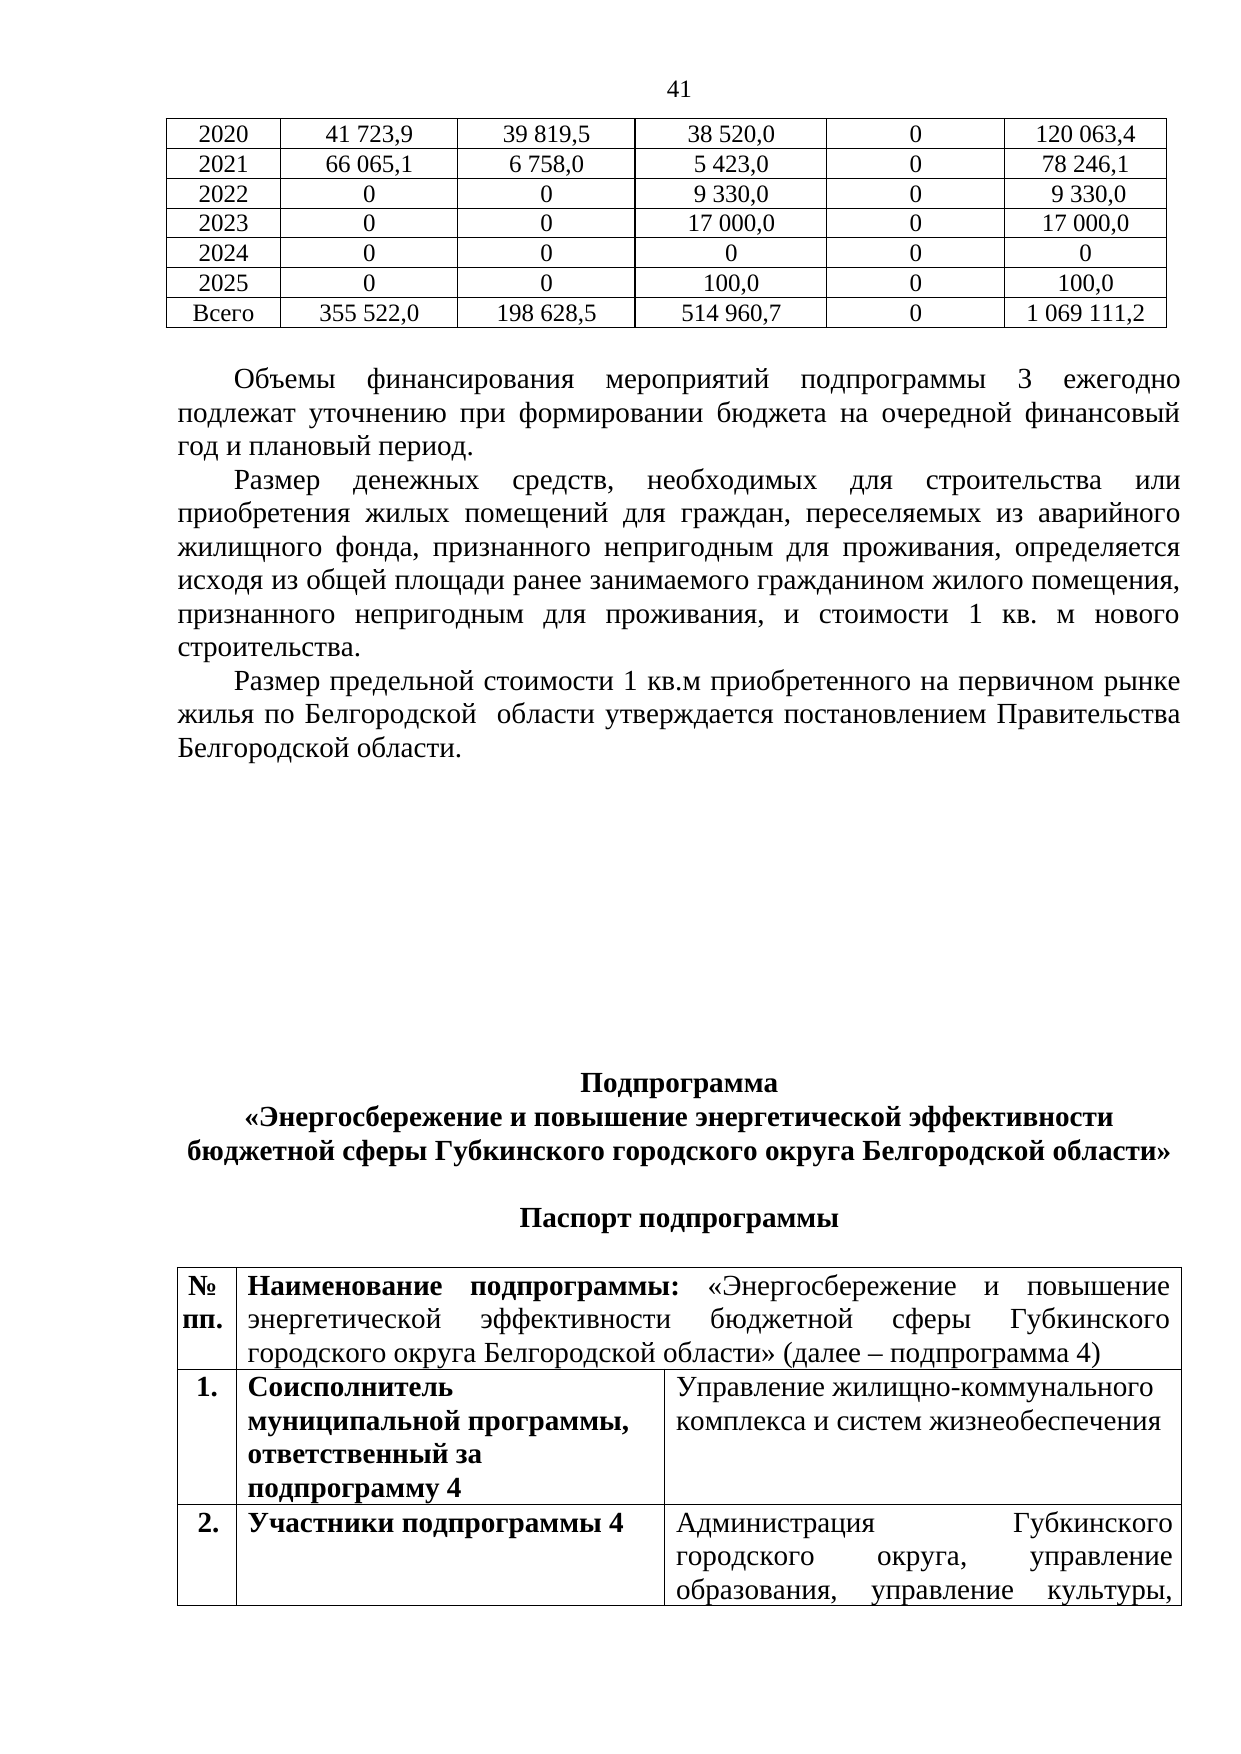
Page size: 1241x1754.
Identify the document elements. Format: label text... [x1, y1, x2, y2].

table_cell 38 520,0 [636, 119, 826, 148]
table_cell 120 063,4 [1005, 119, 1166, 148]
table_cell 514 960,7 [636, 298, 826, 327]
table_header № пп. [178, 1268, 236, 1368]
table_header Наименование подпрограммы: «Энергосбережение и повышение энергетической эффективности бюджетной сферы Губкинского городского округа Белгородской области» (далее – подпрограмма 4) [237, 1268, 1181, 1368]
table_cell 0 [281, 268, 457, 297]
table_cell 2. [178, 1505, 236, 1605]
table_cell 66 065,1 [281, 149, 457, 178]
table_cell 0 [458, 179, 634, 207]
table_cell 0 [281, 209, 457, 237]
table_cell 0 [458, 209, 634, 237]
table_cell 2023 [167, 209, 280, 237]
table_cell 2020 [167, 119, 280, 148]
table_cell 0 [458, 268, 634, 297]
table_cell 198 628,5 [458, 298, 634, 327]
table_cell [665, 1505, 1181, 1605]
table_cell 9 330,0 [636, 179, 826, 207]
table_cell 2024 [167, 238, 280, 267]
table_cell 0 [458, 238, 634, 267]
table_cell Управление жилищно-коммунального комплекса и систем жизнеобеспечения [665, 1370, 1181, 1504]
table_cell 17 000,0 [1005, 209, 1166, 237]
table_cell 0 [636, 238, 826, 267]
table_cell 2022 [167, 179, 280, 207]
text Подпрограмма [177, 1066, 1181, 1099]
table_cell 355 522,0 [281, 298, 457, 327]
table_cell 2025 [167, 268, 280, 297]
table_cell 2021 [167, 149, 280, 178]
table_cell 1 069 111,2 [1005, 298, 1166, 327]
text Объемы финансирования мероприятий подпрограммы 3 ежегодно подлежат уточнению при формировании бюджета на очередной финансовый год и плановый период. [177, 361, 1181, 462]
text «Энергосбережение и повышение энергетической эффективности [177, 1099, 1181, 1133]
text Паспорт подпрограммы [177, 1200, 1181, 1233]
table_cell 0 [281, 238, 457, 267]
text Размер денежных средств, необходимых для строительства или приобретения жилых помещений для граждан, переселяемых из аварийного жилищного фонда, признанного непригодным для проживания, определяется исходя из общей площади ранее занимаемого гражданином жилого помещения, признанного непригодным для проживания, и стоимости нового строительства. [177, 462, 1181, 663]
table_cell 0 [827, 209, 1004, 237]
table_cell 0 [1005, 238, 1166, 267]
text Размер предельной стоимости 1 кв.м приобретенного на первичном рынке жилья по Белгородской области утверждается постановлением Правительства Белгородской области. [177, 663, 1181, 764]
table_cell 5 423,0 [636, 149, 826, 178]
table_cell 1. [178, 1370, 236, 1504]
table_cell 78 246,1 [1005, 149, 1166, 178]
table_cell Всего [167, 298, 280, 327]
table_cell 0 [827, 149, 1004, 178]
table_cell 17 000,0 [636, 209, 826, 237]
table_cell 0 [827, 119, 1004, 148]
table_cell 0 [827, 238, 1004, 267]
table_cell 0 [827, 268, 1004, 297]
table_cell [237, 1505, 664, 1605]
table_cell 41 723,9 [281, 119, 457, 148]
text бюджетной сферы Губкинского городского округа Белгородской области» [177, 1133, 1181, 1166]
table_cell 0 [827, 179, 1004, 207]
table_cell 100,0 [1005, 268, 1166, 297]
table_cell 39 819,5 [458, 119, 634, 148]
table_cell 0 [281, 179, 457, 207]
table_cell 6 758,0 [458, 149, 634, 178]
table_cell Соисполнитель муниципальной программы, ответственный за подпрограмму 4 [237, 1370, 664, 1504]
table_cell 0 [827, 298, 1004, 327]
table_cell 100,0 [636, 268, 826, 297]
table_cell 9 330,0 [1005, 179, 1166, 207]
